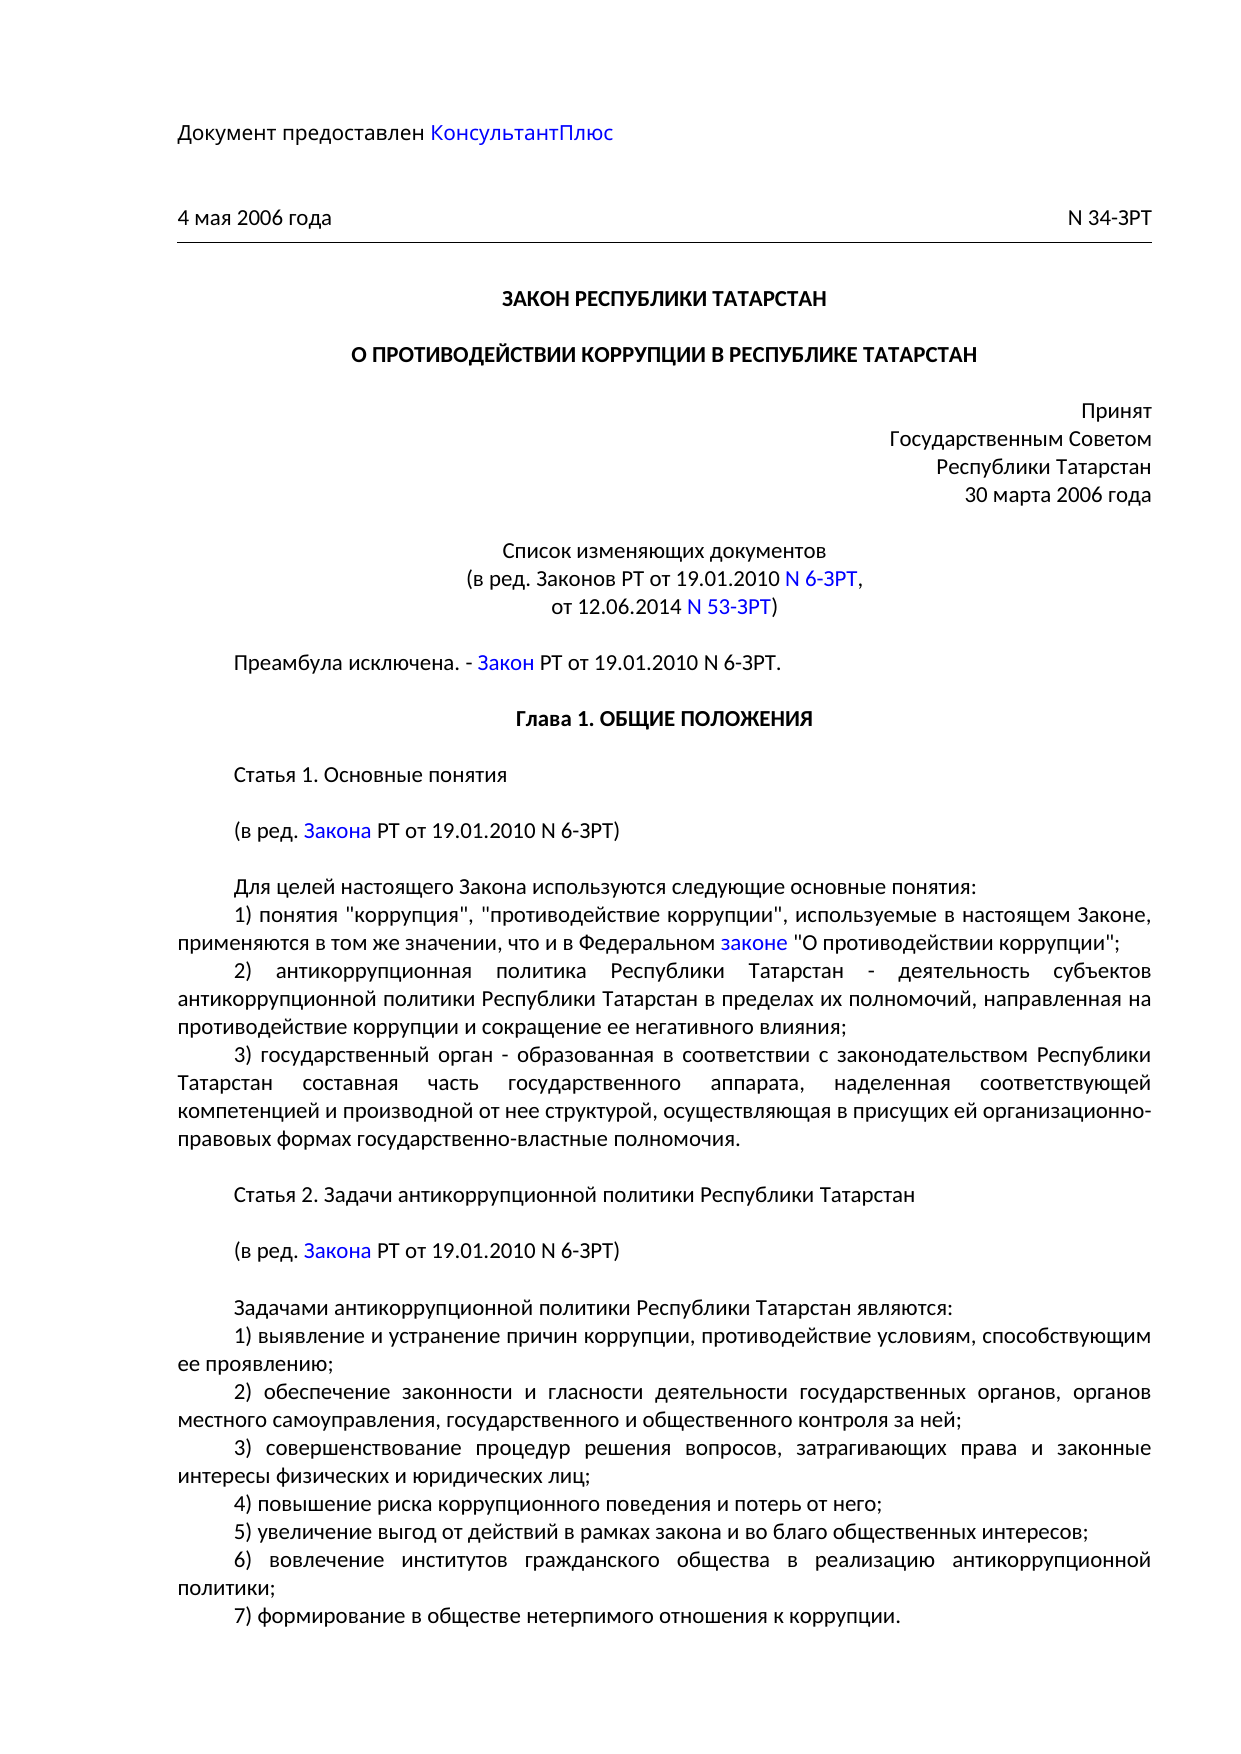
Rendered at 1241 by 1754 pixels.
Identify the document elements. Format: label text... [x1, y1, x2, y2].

text 2) антикоррупционная политика Республики Татарстан - деятельность субъектов антикоррупционной политики Республики Татарстан в пределах их полномочий, направленная на противодействие коррупции и сокращение ее негативного влияния; [177, 956, 1152, 1041]
table_header N 34-ЗРТ [664, 203, 1152, 231]
text (в ред. Закона РТ от 19.01.2010 N 6-ЗРТ) [177, 816, 1152, 844]
title Глава 1. ОБЩИЕ ПОЛОЖЕНИЯ [177, 704, 1152, 732]
text от 12.06.2014 N 53-ЗРТ) [177, 592, 1152, 620]
text (в ред. Закона РТ от 19.01.2010 N 6-ЗРТ) [177, 1237, 1152, 1265]
text Государственным Советом [177, 424, 1152, 452]
text Список изменяющих документов [177, 536, 1152, 564]
text Статья 1. Основные понятия [177, 760, 1152, 788]
text 3) совершенствование процедур решения вопросов, затрагивающих права и законные интересы физических и юридических лиц; [177, 1433, 1152, 1489]
text 30 марта 2006 года [177, 480, 1152, 508]
text Для целей настоящего Закона используются следующие основные понятия: [177, 872, 1152, 900]
text 7) формирование в обществе нетерпимого отношения к коррупции. [177, 1601, 1152, 1629]
text 2) обеспечение законности и гласности деятельности государственных органов, органов местного самоуправления, государственного и общественного контроля за ней; [177, 1377, 1152, 1433]
text Республики Татарстан [177, 452, 1152, 480]
text Преамбула исключена. - Закон РТ от 19.01.2010 N 6-ЗРТ. [177, 648, 1152, 676]
text 5) увеличение выгод от действий в рамках закона и во благо общественных интересов; [177, 1517, 1152, 1545]
text Статья 2. Задачи антикоррупционной политики Республики Татарстан [177, 1181, 1152, 1209]
title ЗАКОН РЕСПУБЛИКИ ТАТАРСТАН [177, 284, 1152, 312]
text 1) понятия "коррупция", "противодействие коррупции", используемые в настоящем Законе, применяются в том же значении, что и в Федеральном законе "О противодействии коррупции"; [177, 900, 1152, 956]
text 1) выявление и устранение причин коррупции, противодействие условиям, способствующим ее проявлению; [177, 1321, 1152, 1377]
text 4) повышение риска коррупционного поведения и потерь от него; [177, 1489, 1152, 1517]
text (в ред. Законов РТ от 19.01.2010 N 6-ЗРТ, [177, 564, 1152, 592]
table_header 4 мая 2006 года [177, 203, 664, 231]
text Принят [177, 396, 1152, 424]
text 6) вовлечение институтов гражданского общества в реализацию антикоррупционной политики; [177, 1545, 1152, 1601]
text 3) государственный орган - образованная в соответствии с законодательством Республики Татарстан составная часть государственного аппарата, наделенная соответствующей компетенцией и производной от нее структурой, осуществляющая в присущих ей организационно-правовых формах государственно-властные полномочия. [177, 1041, 1152, 1153]
title Документ предоставлен КонсультантПлюс [177, 118, 1152, 175]
title О ПРОТИВОДЕЙСТВИИ КОРРУПЦИИ В РЕСПУБЛИКЕ ТАТАРСТАН [177, 340, 1152, 368]
text Задачами антикоррупционной политики Республики Татарстан являются: [177, 1293, 1152, 1321]
